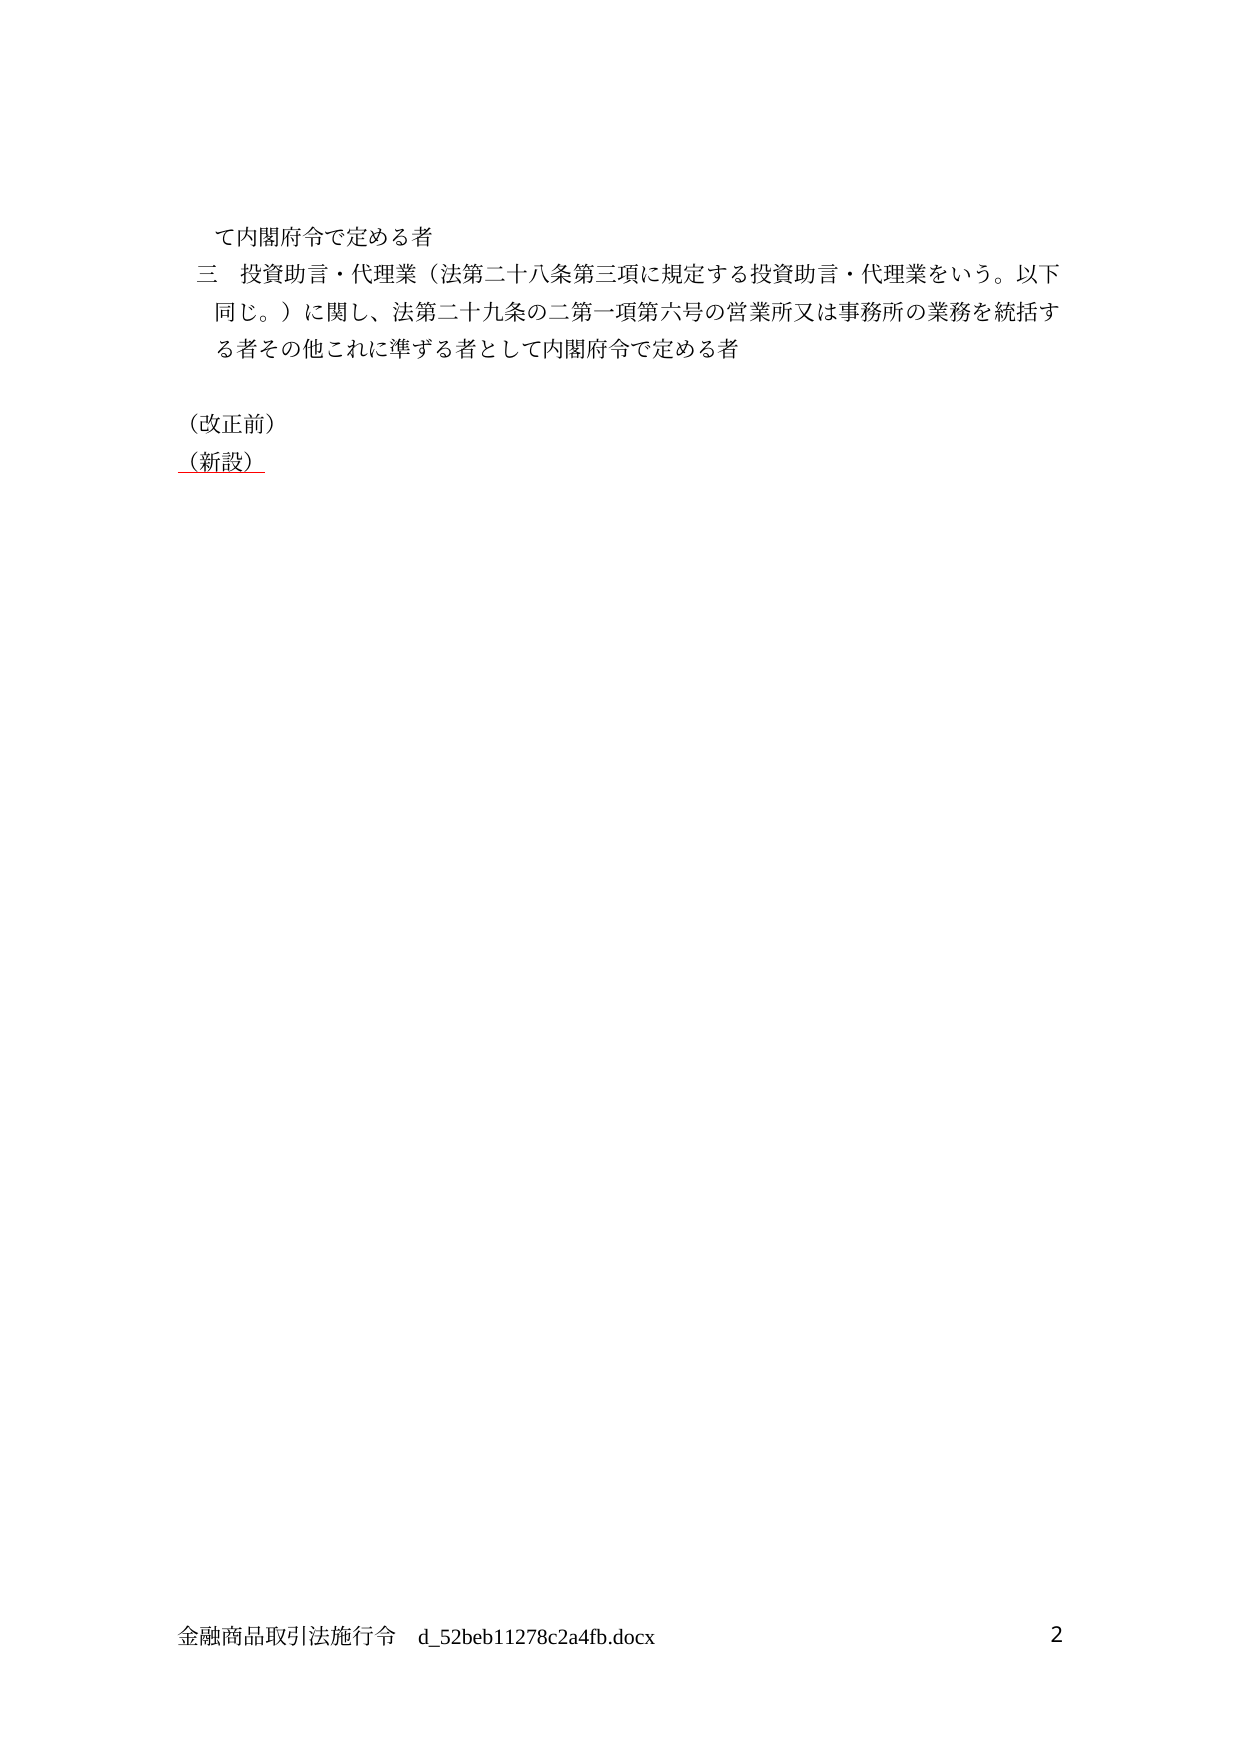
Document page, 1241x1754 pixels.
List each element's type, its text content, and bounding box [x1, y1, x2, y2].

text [196, 217, 1063, 254]
text 三 投資助言・代理業（法第二十八条第三項に規定する投資助言・代理業をいう。以下同じ。）に関し、法第二十九条の二第一項第六号の営業所又は事務所の業務を統括する者その他これに準ずる者として内閣府令で定める者 [196, 254, 1063, 367]
text （新設） [177, 442, 1063, 479]
text （改正前） [177, 404, 1063, 442]
